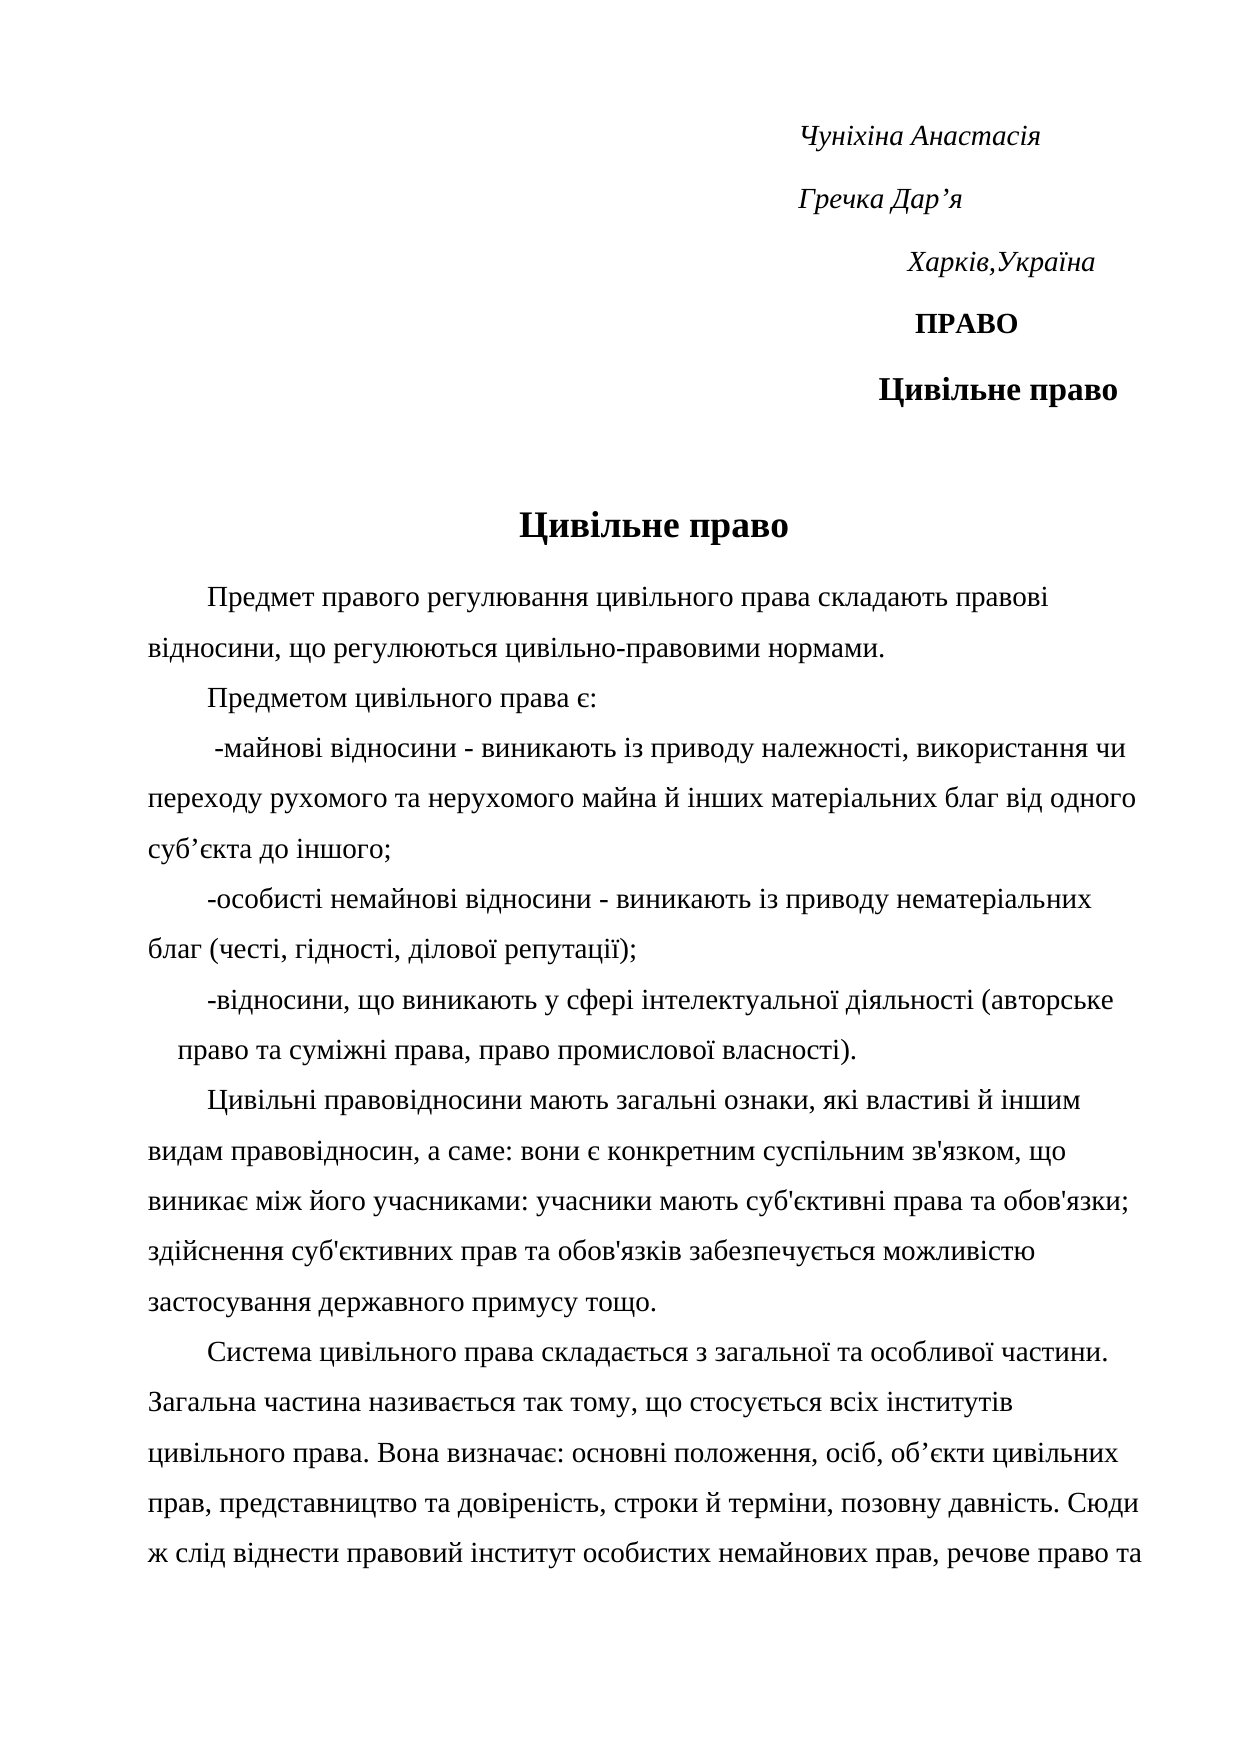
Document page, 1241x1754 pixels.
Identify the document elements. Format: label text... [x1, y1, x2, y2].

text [148, 1334, 1145, 1569]
text -відносини, що виникають у сфері інтелектуальної діяльності (ав­торське право та суміжні права, право промислової власності). [177, 982, 1145, 1066]
text Предмет правого регулювання цивільного права складають правові відносини, що регулюються цивільно-правовими нормами. [148, 579, 1145, 663]
text Цивільне право [266, 502, 1152, 545]
text Цивільне право [266, 369, 1152, 408]
text -особисті немайнові відносини - виникають із приводу нематеріаль­них благ (честі, гідності, ділової репутації); [148, 881, 1145, 965]
text Гречка Дар’я [266, 181, 1152, 214]
text ПРАВО [266, 307, 1152, 340]
text Харків,Україна [266, 244, 1152, 277]
text Чуніхіна Анастасія [266, 118, 1152, 152]
text -майнові відносини - виникають із приводу належності, використан­ня чи переходу рухомого та нерухомого майна й інших матеріальних благ від одного суб’єкта до іншого; [148, 730, 1145, 864]
text Предметом цивільного права є: [148, 680, 1145, 713]
text Цивільні правовідносини мають загальні ознаки, які властиві й іншим видам правовідносин, а саме: вони є конкретним суспільним зв'язком, що виникає між його учасниками: учасники мають суб'єктивні права та обов'язки; здійснення суб'єктивних прав та обов'язків забезпечується можливістю застосування державного примусу тощо. [148, 1082, 1145, 1317]
